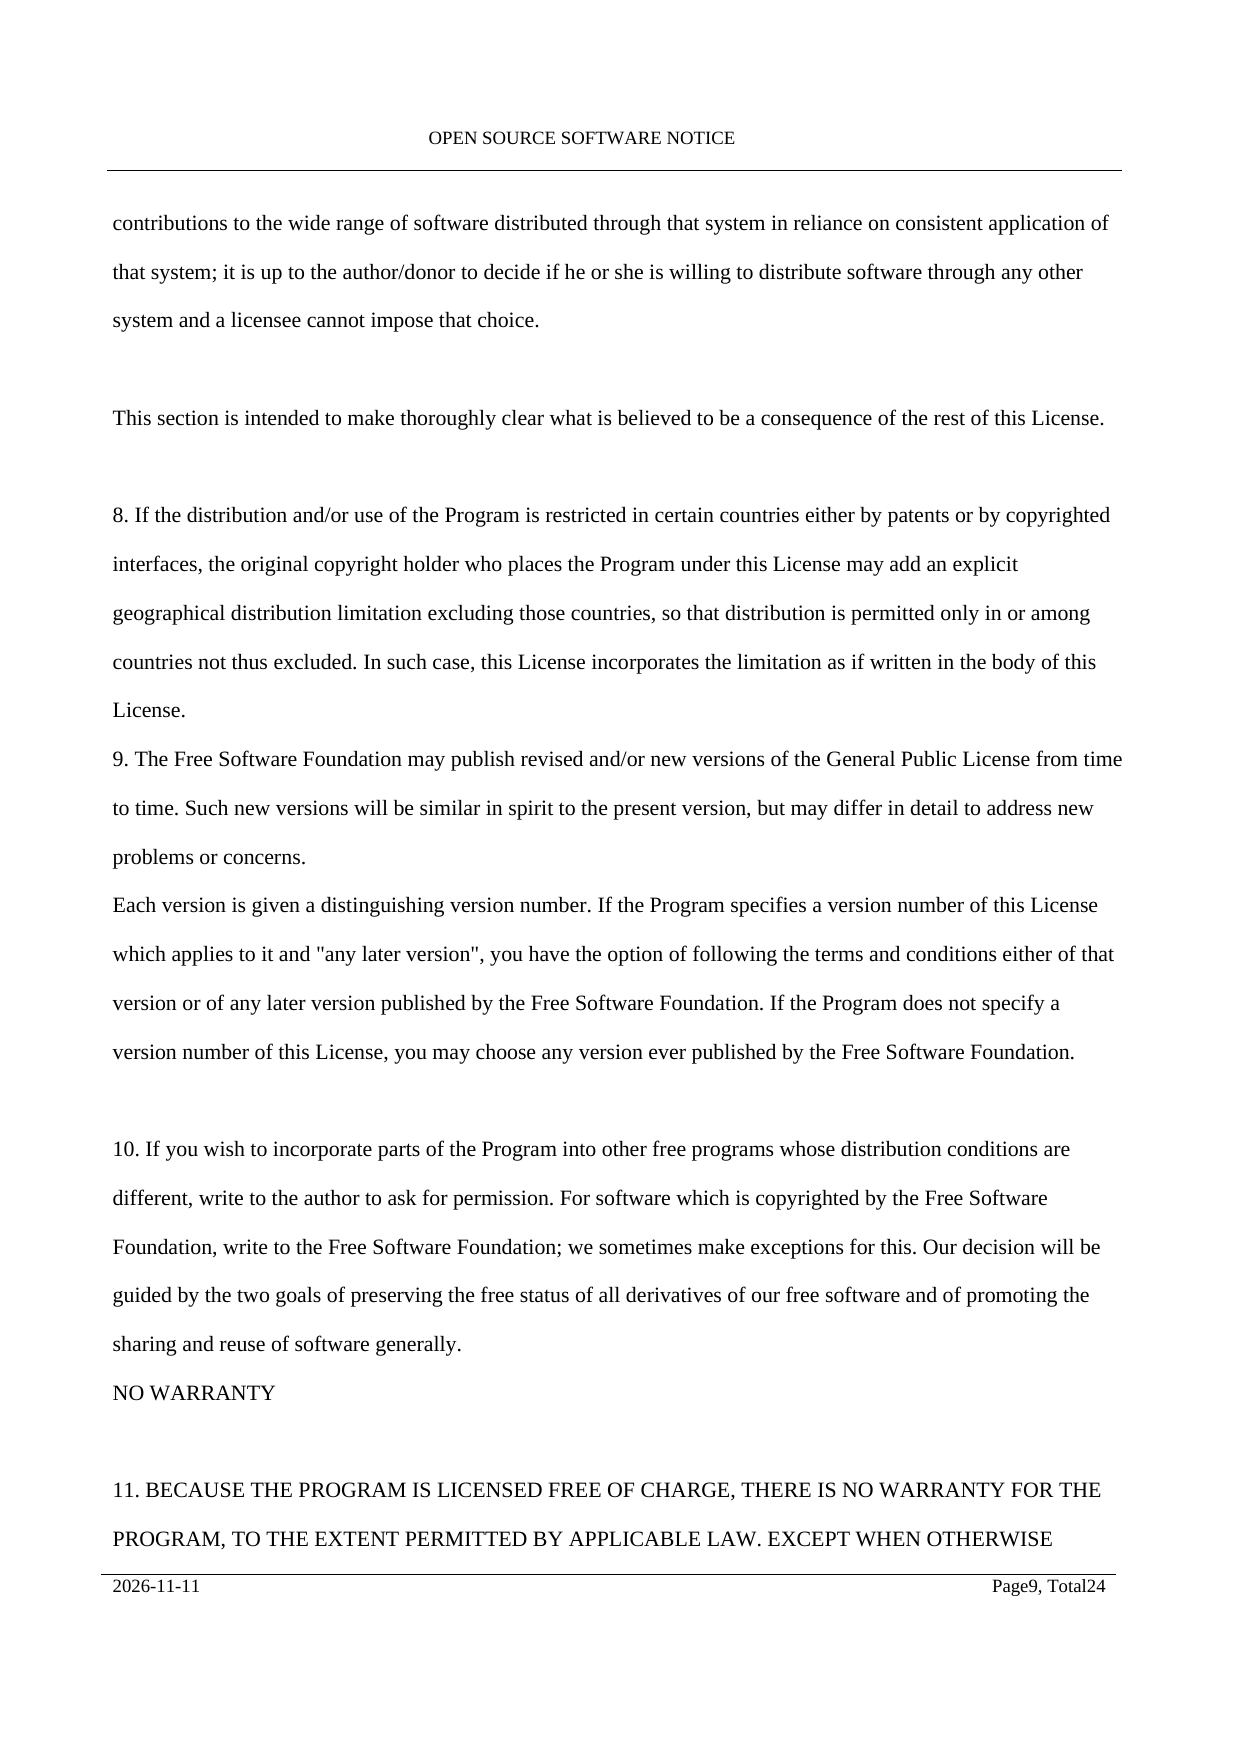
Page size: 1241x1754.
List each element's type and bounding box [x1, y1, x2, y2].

text [112, 206, 1128, 1555]
